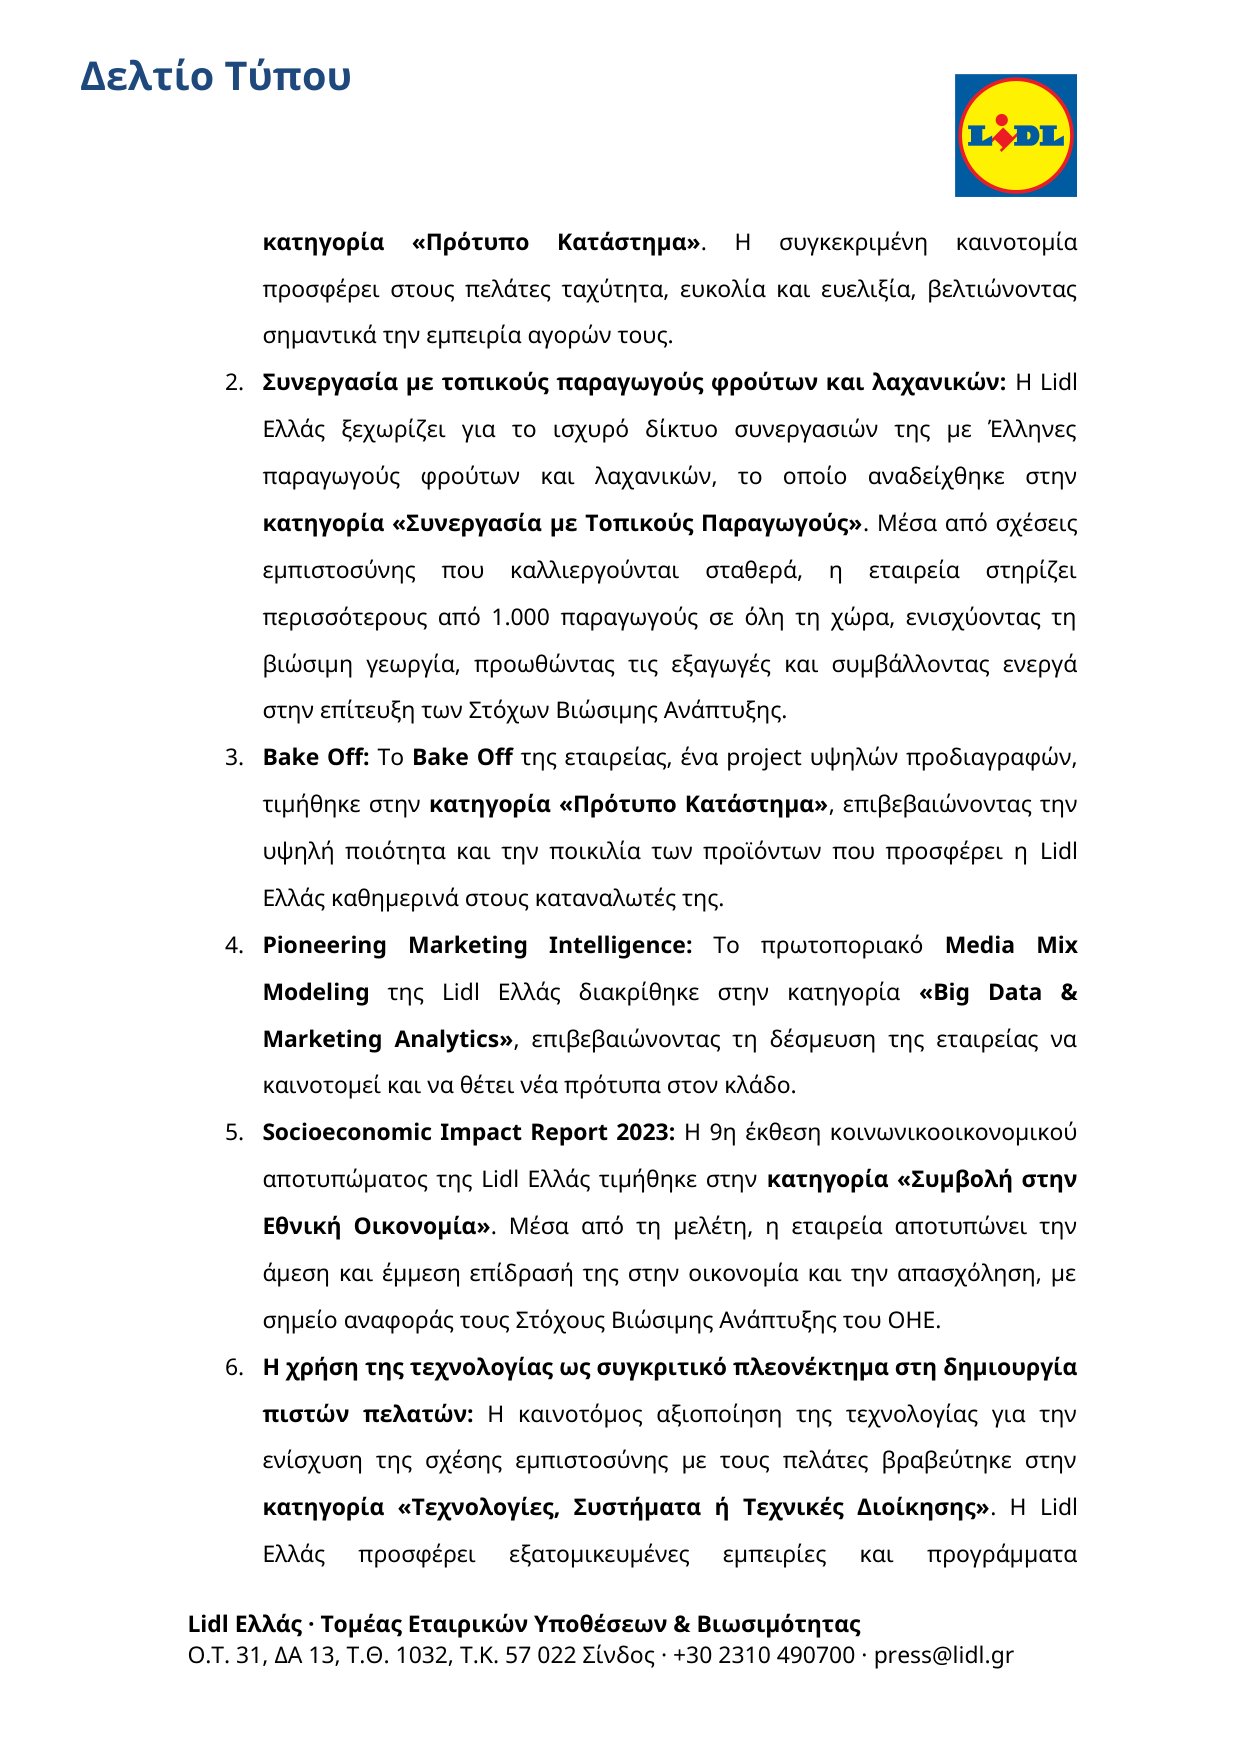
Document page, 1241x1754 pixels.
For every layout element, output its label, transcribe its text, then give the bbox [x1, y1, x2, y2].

list Socioeconomic Impact Report 2023: Η 9η έκθεση κοινωνικοοικονομικού αποτυπώματος της Lidl Ελλάς τιμήθηκε στην κατηγορία «Συμβολή στην Εθνική Οικονομία». Μέσα από τη μελέτη, η εταιρεία αποτυπώνει την άμεση και έμμεση επίδρασή της στην οικονομία και την απασχόληση, με σημείο αναφοράς τους Στόχους Βιώσιμης Ανάπτυξης του ΟΗΕ. [225, 1116, 1078, 1335]
list Bake Off: To Bake Off της εταιρείας, ένα project υψηλών προδιαγραφών, τιμήθηκε στην κατηγορία «Πρότυπο Κατάστημα», επιβεβαιώνοντας την υψηλή ποιότητα και την ποικιλία των προϊόντων που προσφέρει η Lidl Ελλάς καθημερινά στους καταναλωτές της. [225, 741, 1078, 913]
list Συνεργασία με τοπικούς παραγωγούς φρούτων και λαχανικών: Η Lidl Ελλάς ξεχωρίζει για το ισχυρό δίκτυο συνεργασιών της με Έλληνες παραγωγούς φρούτων και λαχανικών, το οποίο αναδείχθηκε στην κατηγορία «Συνεργασία με Τοπικούς Παραγωγούς». Μέσα από σχέσεις εμπιστοσύνης που καλλιεργούνται σταθερά, η εταιρεία στηρίζει περισσότερους από 1.000 παραγωγούς σε όλη τη χώρα, ενισχύοντας τη βιώσιμη γεωργία, προωθώντας τις εξαγωγές και συμβάλλοντας ενεργά στην επίτευξη των Στόχων Βιώσιμης Ανάπτυξης. [225, 366, 1078, 726]
list Pioneering Marketing Intelligence: Το πρωτοποριακό Media Mix Modeling της Lidl Ελλάς διακρίθηκε στην κατηγορία «Big Data & Marketing Analytics», επιβεβαιώνοντας τη δέσμευση της εταιρείας να καινοτομεί και να θέτει νέα πρότυπα στον κλάδο. [225, 929, 1078, 1101]
picture [954, 73, 1078, 198]
